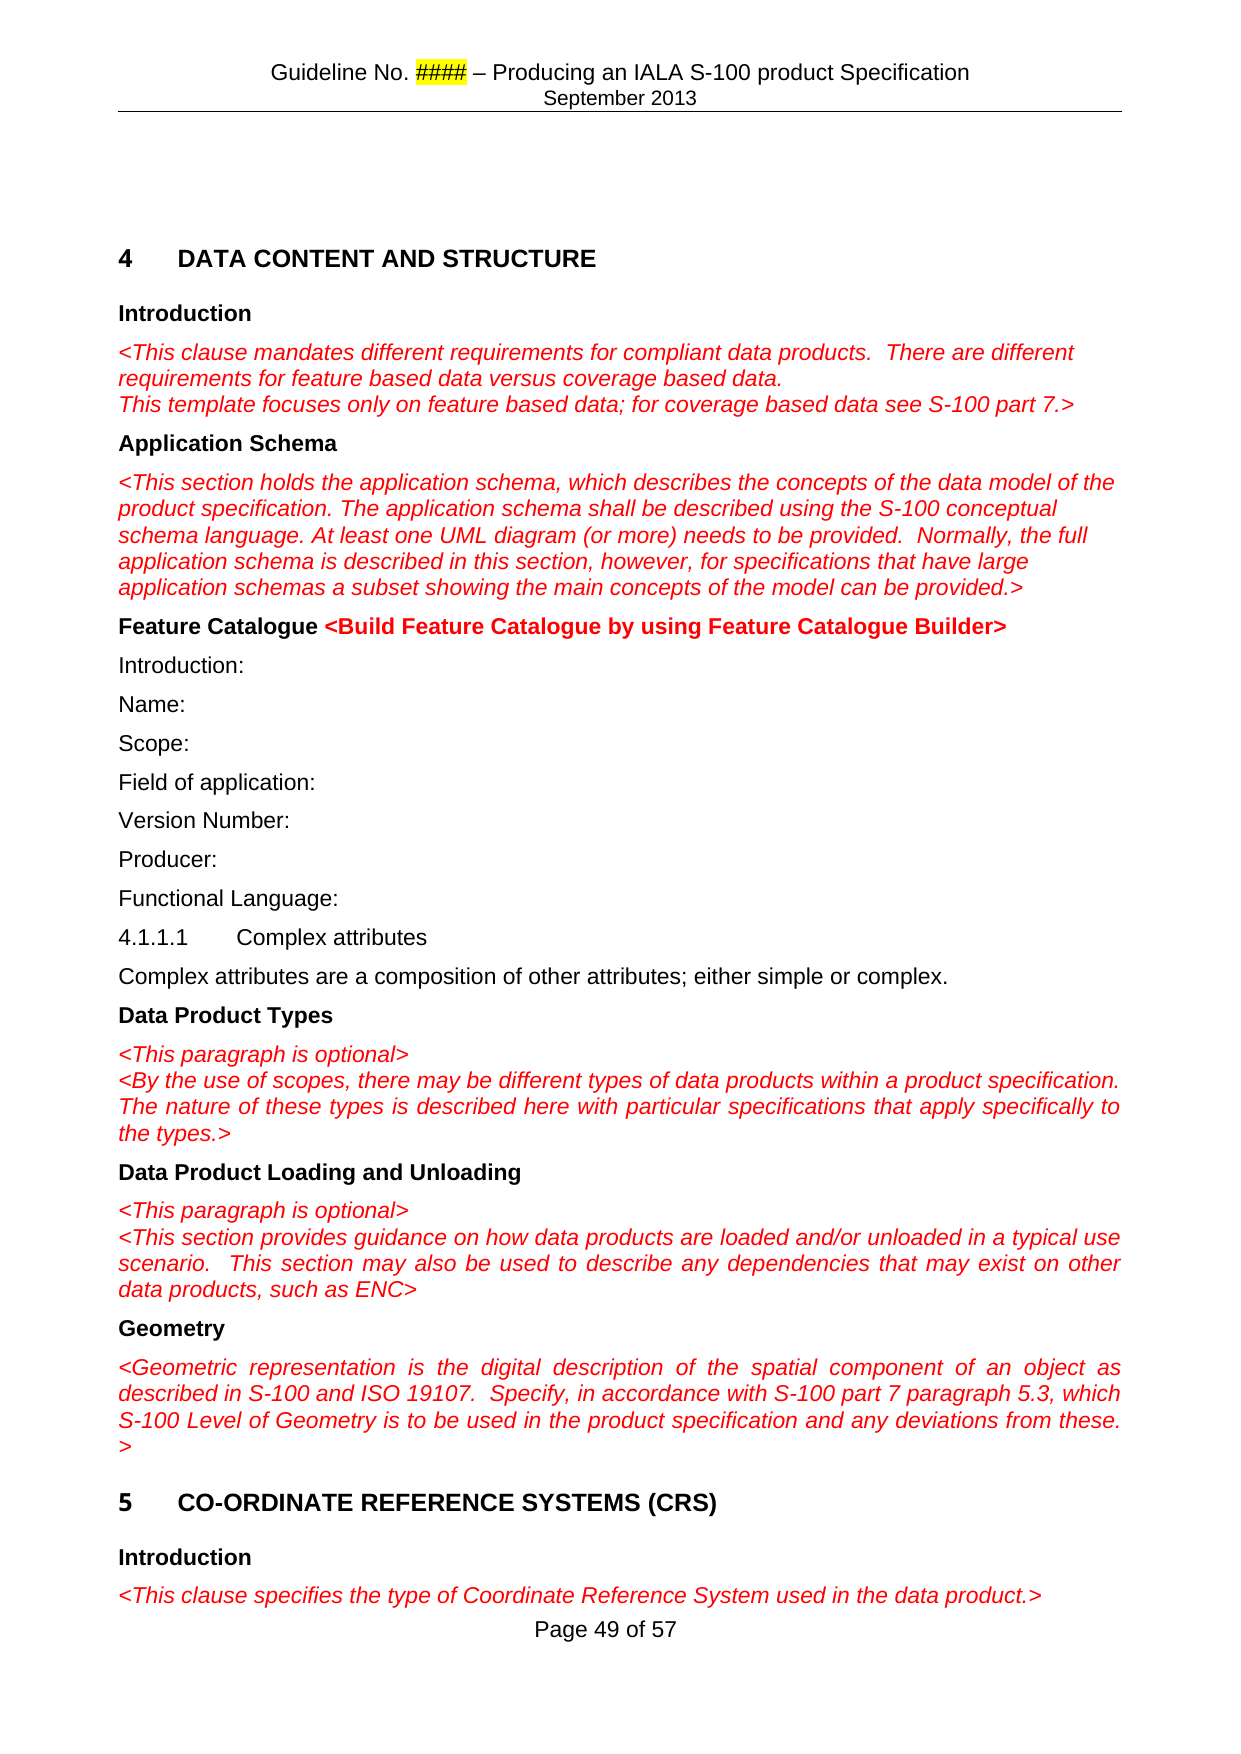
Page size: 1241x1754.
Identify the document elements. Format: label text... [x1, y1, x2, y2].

text Producer: [118, 846, 1122, 873]
text This template focuses only on feature based data; for coverage based data see S-100 part 7.> [118, 391, 1122, 417]
text Name: [118, 691, 1122, 717]
text <Geometric representation is the digital description of the spatial component of an object as described in S-100 and ISO 19107. Specify, in accordance with S-100 part 7 paragraph 5.3, which S-100 Level of Geometry is to be used in the product specification and any deviations from these. > [118, 1354, 1122, 1459]
subtitle Application Schema [118, 430, 1122, 456]
subtitle Data Product Loading and Unloading [118, 1158, 1122, 1185]
subtitle Feature Catalogue <Build Feature Catalogue by using Feature Catalogue Builder> [118, 613, 1122, 639]
text <This clause mandates different requirements for compliant data products. There are different requirements for feature based data versus coverage based data. [118, 338, 1122, 391]
text Introduction: [118, 652, 1122, 678]
text Scope: [118, 730, 1122, 756]
subtitle Data Product Types [118, 1002, 1122, 1028]
text <This clause specifies the type of Coordinate Reference System used in the data product.> [118, 1582, 1122, 1609]
text <This section holds the application schema, which describes the concepts of the data model of the product specification. The application schema shall be described using the S-100 conceptual schema language. At least one UML diagram (or more) needs to be provided. Normally, the full application schema is described in this section, however, for specifications that have large application schemas a subset showing the main concepts of the model can be provided.> [118, 469, 1122, 601]
subtitle Data Content and structure [118, 241, 1122, 274]
subtitle Introduction [118, 1543, 1122, 1570]
subtitle Geometry [118, 1315, 1122, 1342]
subtitle Co-ordinate Reference Systems (CRS) [118, 1484, 1122, 1518]
text <By the use of scopes, there may be different types of data products within a product specification. The nature of these types is described here with particular specifications that apply specifically to the types.> [118, 1067, 1122, 1146]
subtitle Introduction [118, 299, 1122, 326]
text <This paragraph is optional> [118, 1041, 1122, 1067]
text Field of application: [118, 768, 1122, 795]
text Complex attributes are a composition of other attributes; either simple or complex. [118, 963, 1122, 989]
subtitle Complex attributes [118, 924, 1122, 950]
text <This paragraph is optional> [118, 1197, 1122, 1224]
text Functional Language: [118, 885, 1122, 911]
text <This section provides guidance on how data products are loaded and/or unloaded in a typical use scenario. This section may also be used to describe any dependencies that may exist on other data products, such as ENC> [118, 1224, 1122, 1303]
text Version Number: [118, 807, 1122, 834]
